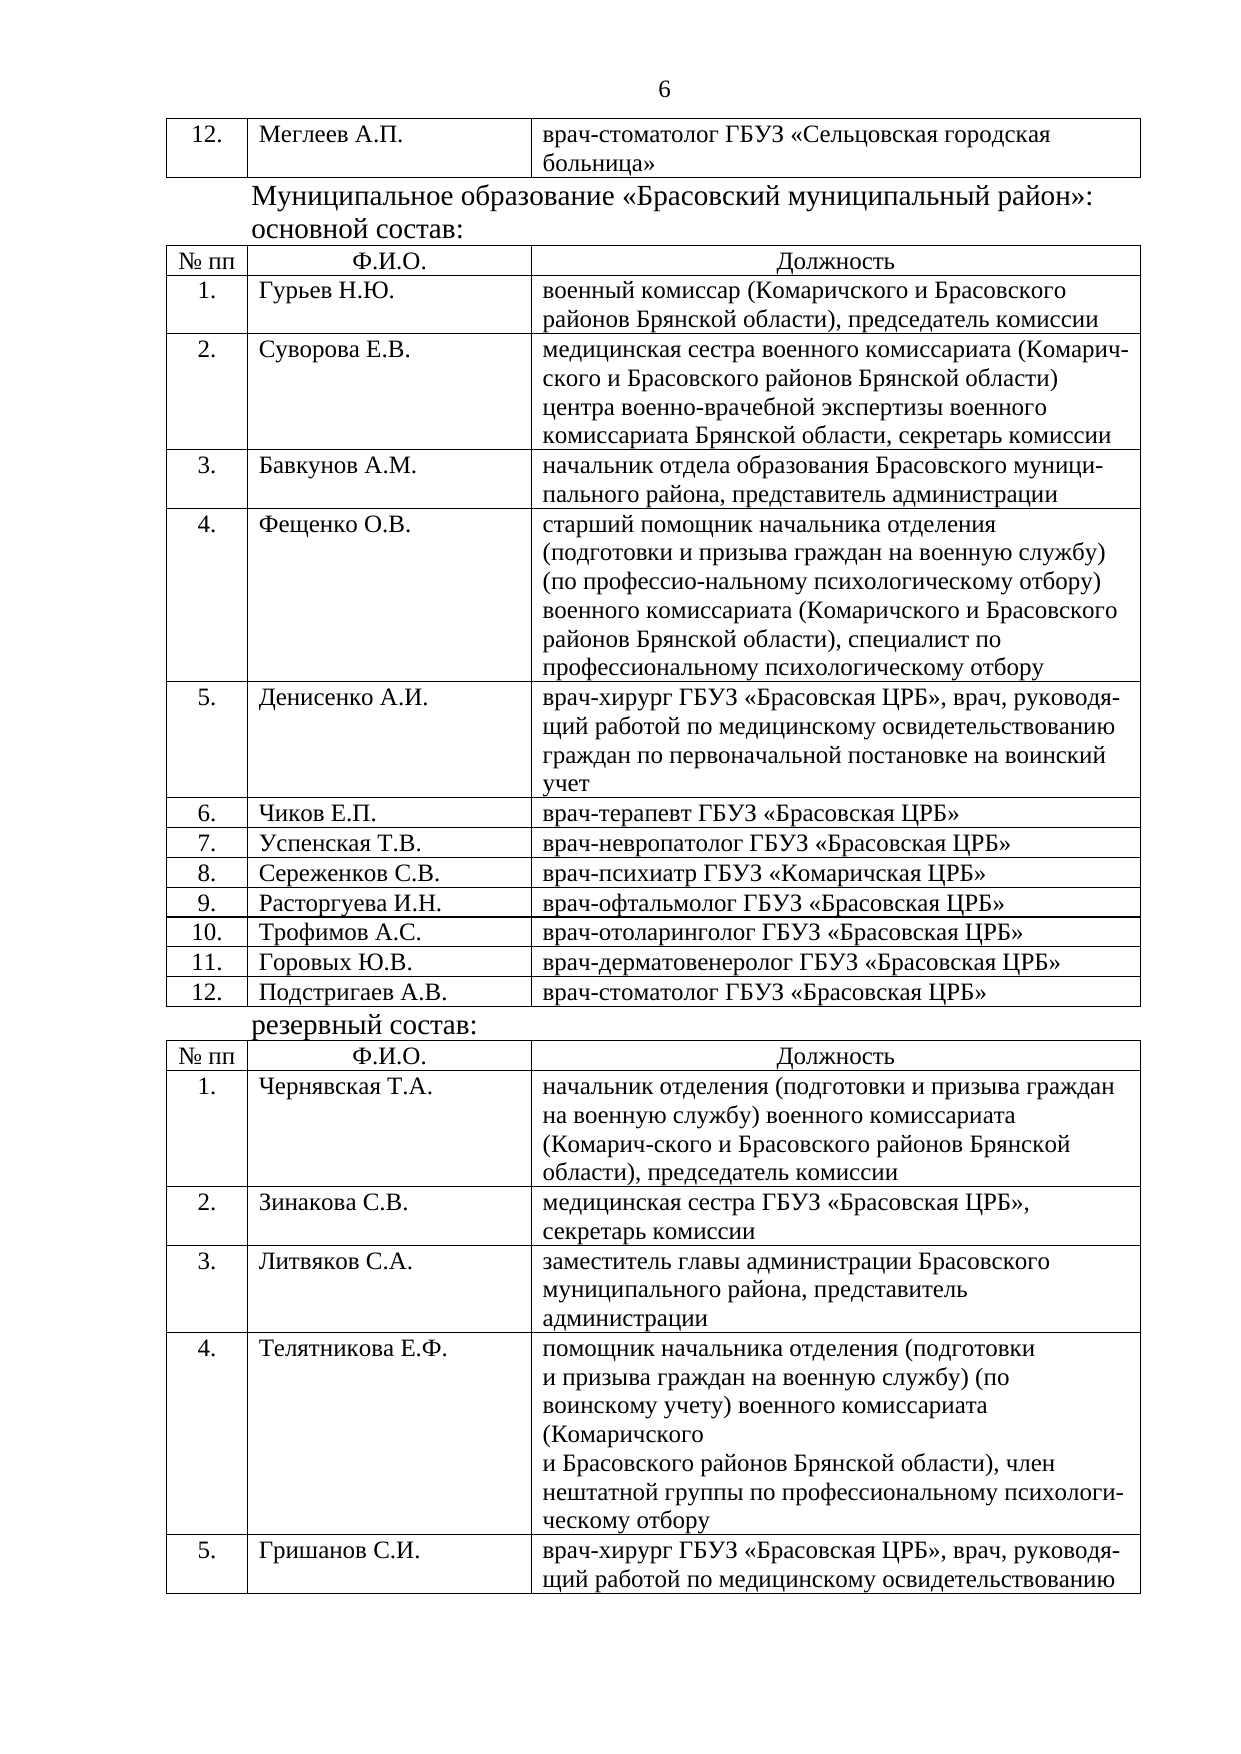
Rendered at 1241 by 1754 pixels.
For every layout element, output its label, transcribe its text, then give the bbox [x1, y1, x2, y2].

table_header Ф.И.О. [248, 1041, 531, 1070]
table_cell старший помощник начальника отделения (подготовки и призыва граждан на военную службу) (по профессио-нальному психологическому отбору) военного комиссариата (Комаричского и Брасовского районов Брянской области), специалист по профессиональному психологическому отбору [532, 509, 1140, 681]
text Муниципальное образование «Брасовский муниципальный район»: [177, 178, 1152, 211]
table_cell 4. [167, 1333, 247, 1534]
table_cell военный комиссар (Комаричского и Брасовского районов Брянской области), председатель комиссии [532, 276, 1140, 333]
table_cell Чиков Е.П. [248, 798, 531, 827]
table_cell 8. [167, 858, 247, 887]
table_header 12. [167, 119, 247, 177]
table_cell врач-дерматовенеролог ГБУЗ «Брасовская ЦРБ» [532, 947, 1140, 976]
table_cell 5. [167, 1535, 247, 1593]
table_header Ф.И.О. [248, 246, 531, 274]
table_cell врач-хирург ГБУЗ «Брасовская ЦРБ», врач, руководя-щий работой по медицинскому освидетельствованию граждан по первоначальной постановке на воинский учет [532, 682, 1140, 797]
table_cell заместитель главы администрации Брасовского муниципального района, представитель администрации [532, 1246, 1140, 1332]
table_cell Суворова Е.В. [248, 334, 531, 449]
table_cell 9. [167, 888, 247, 916]
table_cell Подстригаев А.В. [248, 977, 531, 1006]
table_cell Бавкунов А.М. [248, 450, 531, 508]
table_cell Сереженков С.В. [248, 858, 531, 887]
table_cell Денисенко А.И. [248, 682, 531, 797]
table_cell врач-офтальмолог ГБУЗ «Брасовская ЦРБ» [532, 888, 1140, 916]
table_cell 2. [167, 1187, 247, 1245]
table_cell 11. [167, 947, 247, 976]
table_cell медицинская сестра ГБУЗ «Брасовская ЦРБ», секретарь комиссии [532, 1187, 1140, 1245]
table_cell 3. [167, 450, 247, 508]
table_header № пп [167, 1041, 247, 1070]
table_cell Горовых Ю.В. [248, 947, 531, 976]
table_cell помощник начальника отделения (подготовки и призыва граждан на военную службу) (по воинскому учету) военного комиссариата (Комаричского и Брасовского районов Брянской области), член нештатной группы по профессиональному психологи-ческому отбору [532, 1333, 1140, 1534]
table_cell врач-невропатолог ГБУЗ «Брасовская ЦРБ» [532, 828, 1140, 857]
table_header № пп [167, 246, 247, 274]
table_cell Литвяков С.А. [248, 1246, 531, 1332]
table_cell Гурьев Н.Ю. [248, 276, 531, 333]
table_cell Телятникова Е.Ф. [248, 1333, 531, 1534]
table_cell медицинская сестра военного комиссариата (Комарич-ского и Брасовского районов Брянской области) центра военно-врачебной экспертизы военного комиссариата Брянской области, секретарь комиссии [532, 334, 1140, 449]
text резервный состав: [177, 1007, 1152, 1040]
table_cell врач-отоларинголог ГБУЗ «Брасовская ЦРБ» [532, 918, 1140, 946]
table_cell Трофимов А.С. [248, 918, 531, 946]
table_cell Чернявская Т.А. [248, 1071, 531, 1186]
table_cell 1. [167, 1071, 247, 1186]
table_cell 3. [167, 1246, 247, 1332]
table_cell 1. [167, 276, 247, 333]
table_cell начальник отдела образования Брасовского муници-пального района, представитель администрации [532, 450, 1140, 508]
table_cell 10. [167, 918, 247, 946]
table_cell врач-терапевт ГБУЗ «Брасовская ЦРБ» [532, 798, 1140, 827]
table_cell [532, 1535, 1140, 1593]
table_cell Фещенко О.В. [248, 509, 531, 681]
table_cell врач-психиатр ГБУЗ «Комаричская ЦРБ» [532, 858, 1140, 887]
table_header Должность [532, 1041, 1140, 1070]
table_cell Успенская Т.В. [248, 828, 531, 857]
table_cell 7. [167, 828, 247, 857]
table_header Должность [532, 246, 1140, 274]
table_cell врач-стоматолог ГБУЗ «Брасовская ЦРБ» [532, 977, 1140, 1006]
table_cell 12. [167, 977, 247, 1006]
table_cell 6. [167, 798, 247, 827]
table_cell 2. [167, 334, 247, 449]
table_cell Зинакова С.В. [248, 1187, 531, 1245]
table_cell Гришанов С.И. [248, 1535, 531, 1593]
table_cell 4. [167, 509, 247, 681]
table_header врач-стоматолог ГБУЗ «Сельцовская городская больница» [532, 119, 1140, 177]
text основной состав: [177, 211, 1152, 245]
table_cell начальник отделения (подготовки и призыва граждан на военную службу) военного комиссариата (Комарич-ского и Брасовского районов Брянской области), председатель комиссии [532, 1071, 1140, 1186]
table_cell Расторгуева И.Н. [248, 888, 531, 916]
table_header Меглеев А.П. [248, 119, 531, 177]
table_cell 5. [167, 682, 247, 797]
